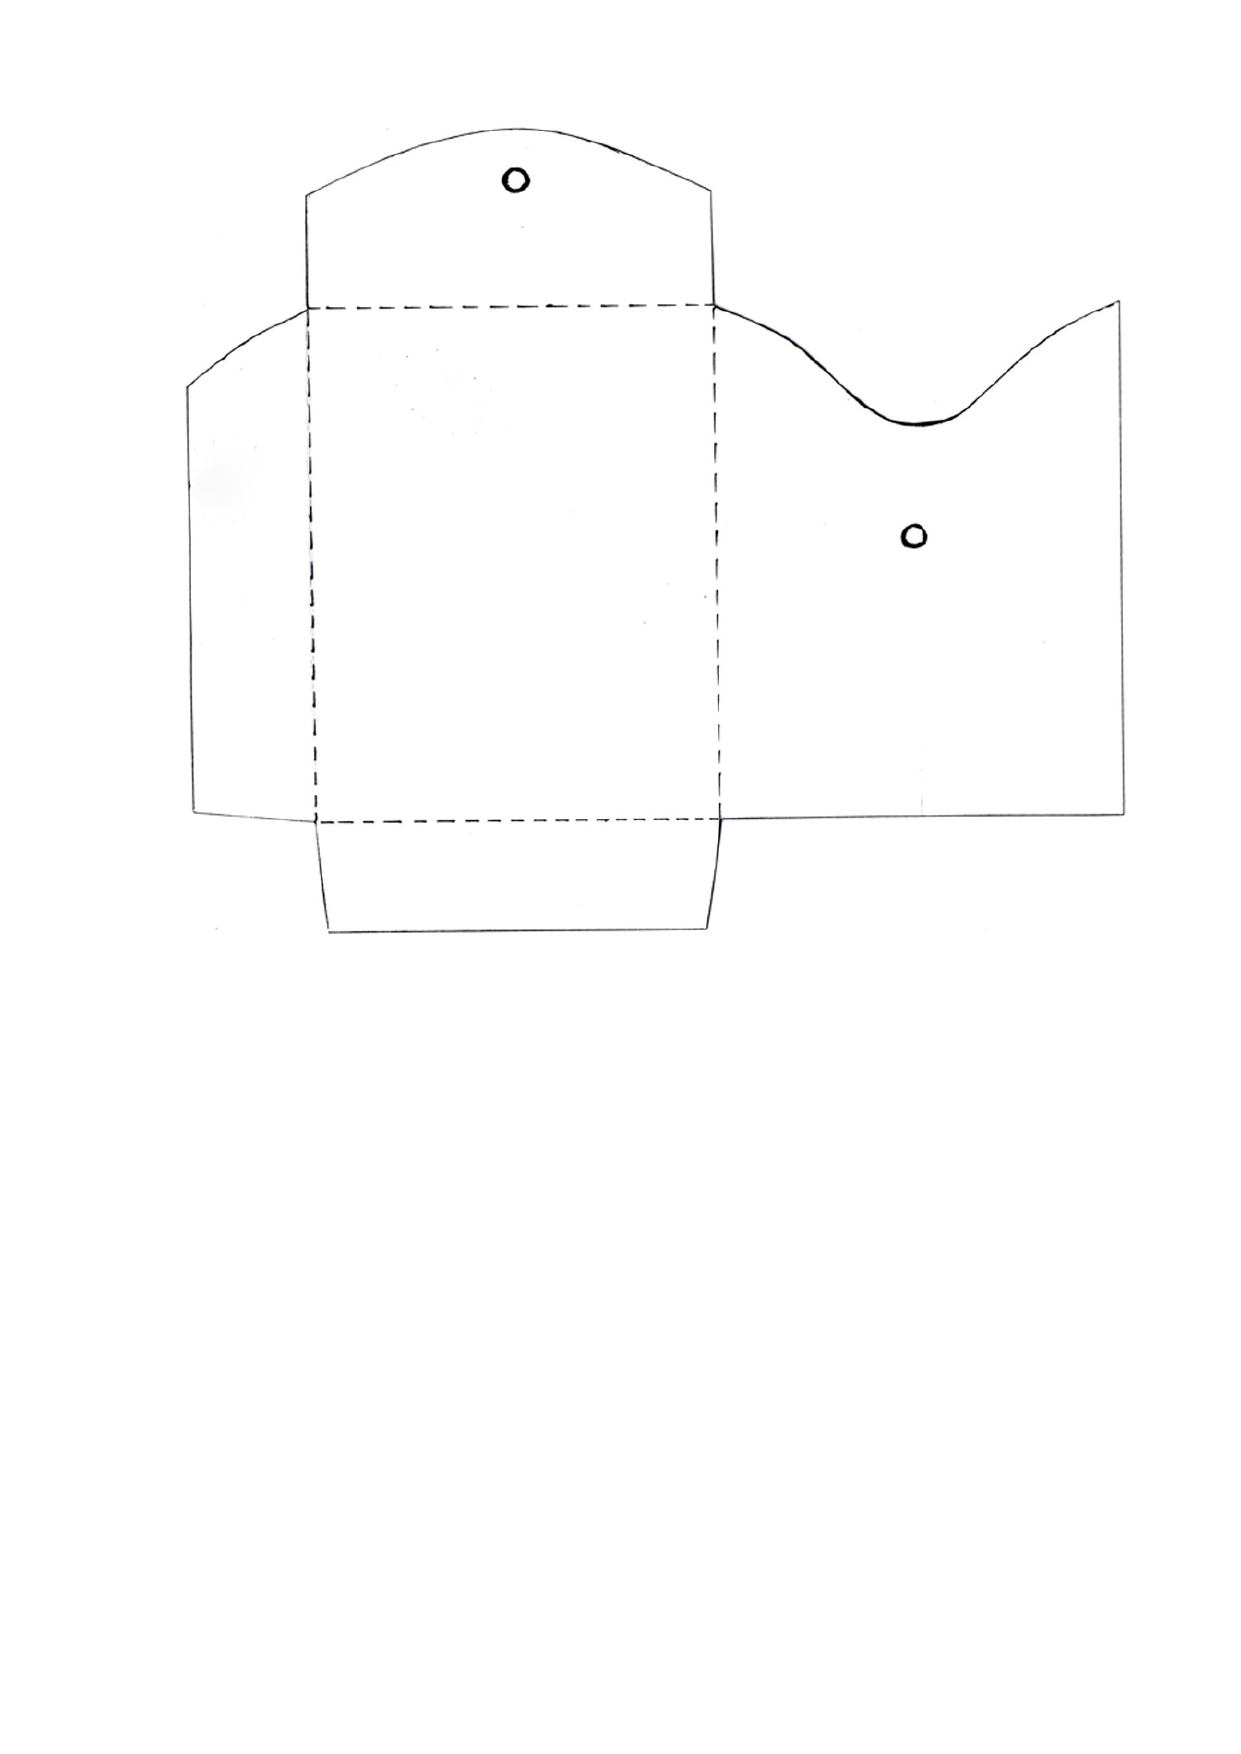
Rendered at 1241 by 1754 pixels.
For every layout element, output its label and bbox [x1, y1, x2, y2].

picture [177, 118, 1151, 941]
